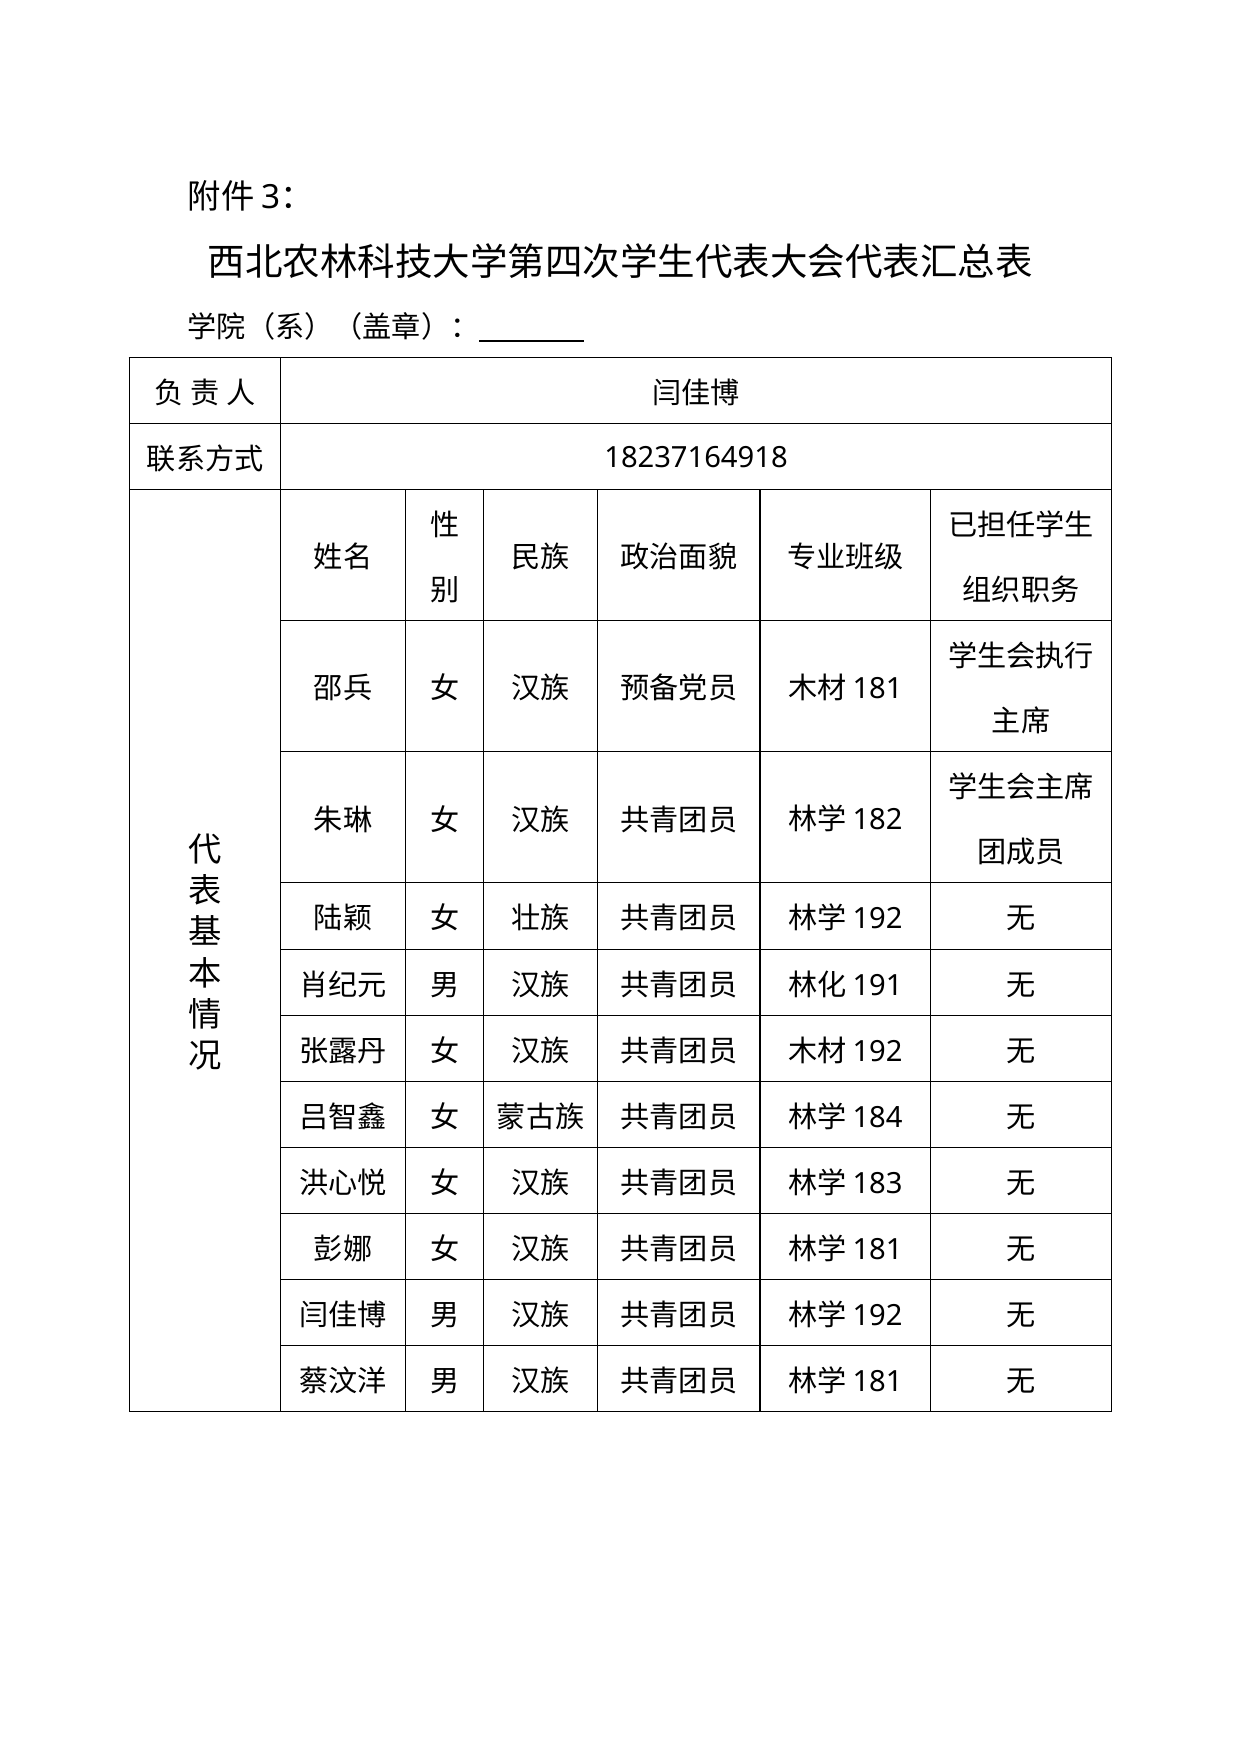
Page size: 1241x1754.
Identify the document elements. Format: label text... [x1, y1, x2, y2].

table_cell 无 [931, 1082, 1111, 1147]
table_cell 蒙古族 [484, 1082, 597, 1147]
table_cell 朱琳 [281, 752, 405, 882]
text 附件3： [187, 162, 1053, 227]
table_cell 共青团员 [598, 950, 759, 1015]
table_cell 肖纪元 [281, 950, 405, 1015]
table_cell 学生会主席团成员 [931, 752, 1111, 882]
table_cell 汉族 [484, 1214, 597, 1279]
table_cell 林学181 [761, 1214, 930, 1279]
table_cell 学生会执行主席 [931, 621, 1111, 751]
table_cell 木材192 [761, 1016, 930, 1081]
table_cell 汉族 [484, 752, 597, 882]
table_cell 女 [406, 1214, 483, 1279]
table_cell 张露丹 [281, 1016, 405, 1081]
table_cell 壮族 [484, 883, 597, 949]
text 学院（系）（盖章）： [187, 292, 1053, 357]
table_cell 男 [406, 950, 483, 1015]
table_cell 无 [931, 1214, 1111, 1279]
table_cell 林学192 [761, 1280, 930, 1345]
table_cell 洪心悦 [281, 1148, 405, 1213]
table_cell 女 [406, 1082, 483, 1147]
table_cell 男 [406, 1280, 483, 1345]
table_cell 政治面貌 [598, 490, 759, 620]
table_cell 汉族 [484, 621, 597, 751]
table_cell 共青团员 [598, 1214, 759, 1279]
table_cell 汉族 [484, 1016, 597, 1081]
table_cell 陆颖 [281, 883, 405, 949]
table_cell 彭娜 [281, 1214, 405, 1279]
table_cell 民族 [484, 490, 597, 620]
table_cell 18237164918 [281, 424, 1111, 489]
table_cell 男 [406, 1346, 483, 1411]
table_cell 汉族 [484, 950, 597, 1015]
table_cell 共青团员 [598, 752, 759, 882]
table_cell 女 [406, 1148, 483, 1213]
table_cell 蔡汶洋 [281, 1346, 405, 1411]
table_cell 共青团员 [598, 1280, 759, 1345]
table_cell 无 [931, 950, 1111, 1015]
table_cell 女 [406, 752, 483, 882]
table_cell 闫佳博 [281, 1280, 405, 1345]
table_cell 联系方式 [130, 424, 280, 489]
table_cell 女 [406, 621, 483, 751]
table_cell 共青团员 [598, 1346, 759, 1411]
table_cell 汉族 [484, 1280, 597, 1345]
table_cell 女 [406, 1016, 483, 1081]
table_cell 无 [931, 1280, 1111, 1345]
table_cell 代 表 基 本 情 况 [130, 490, 280, 1411]
table_cell 汉族 [484, 1148, 597, 1213]
table_cell 林学184 [761, 1082, 930, 1147]
table_cell 预备党员 [598, 621, 759, 751]
table_cell 木材181 [761, 621, 930, 751]
table_cell 共青团员 [598, 1148, 759, 1213]
table_cell 共青团员 [598, 1016, 759, 1081]
table_cell 专业班级 [761, 490, 930, 620]
table_cell 汉族 [484, 1346, 597, 1411]
table_header 闫佳博 [281, 358, 1111, 423]
table_cell 无 [931, 883, 1111, 949]
table_cell 林学183 [761, 1148, 930, 1213]
table_cell 林学192 [761, 883, 930, 949]
table_cell 性别 [406, 490, 483, 620]
table_cell 女 [406, 883, 483, 949]
table_cell 共青团员 [598, 1082, 759, 1147]
table_cell 无 [931, 1148, 1111, 1213]
table_cell 林学182 [761, 752, 930, 882]
table_cell 无 [931, 1016, 1111, 1081]
table_cell 林学181 [761, 1346, 930, 1411]
table_cell 已担任学生组织职务 [931, 490, 1111, 620]
table_header 负 责 人 [130, 358, 280, 423]
table_cell 姓名 [281, 490, 405, 620]
table_cell 林化191 [761, 950, 930, 1015]
table_cell 吕智鑫 [281, 1082, 405, 1147]
table_cell 共青团员 [598, 883, 759, 949]
table_cell 无 [931, 1346, 1111, 1411]
table_cell 邵兵 [281, 621, 405, 751]
text 西北农林科技大学第四次学生代表大会代表汇总表 [187, 227, 1053, 292]
